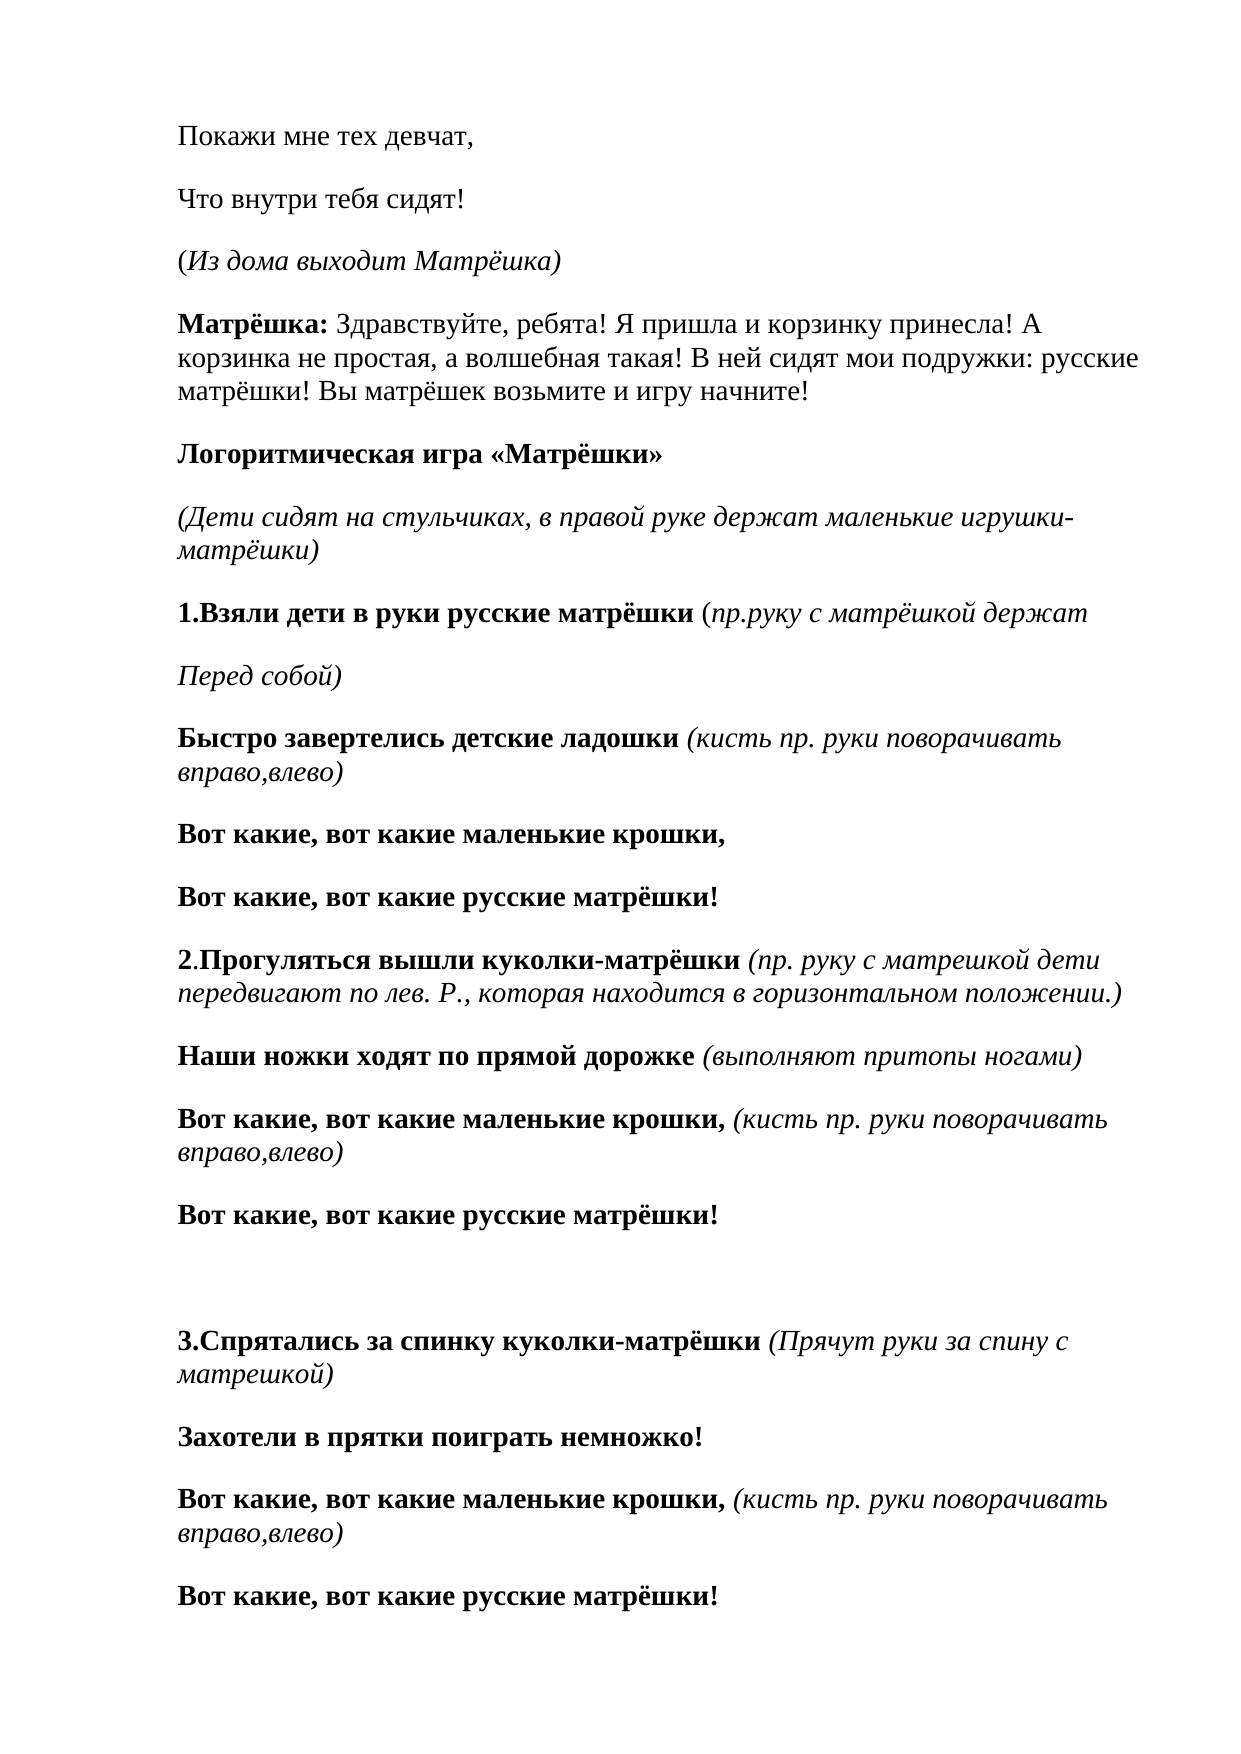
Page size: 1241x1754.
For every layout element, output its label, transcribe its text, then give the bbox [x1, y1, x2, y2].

text Логоритмическая игра «Матрёшки» [177, 436, 1152, 469]
text (Дети сидят на стульчиках, в правой руке держат маленькие игрушки-матрёшки) [177, 499, 1152, 566]
text Вот какие, вот какие русские матрёшки! [177, 879, 1152, 913]
text Что внутри тебя сидят! [177, 181, 1152, 214]
text Вот какие, вот какие маленькие крошки, [177, 817, 1152, 850]
text (Из дома выходит Матрёшка) [177, 243, 1152, 277]
text Покажи мне тех девчат, [177, 118, 1152, 152]
text Захотели в прятки поиграть немножко! [177, 1419, 1152, 1452]
text Перед собой) [177, 658, 1152, 691]
text 2.Прогуляться вышли куколки-матрёшки (пр. руку с матрешкой дети передвигают по лев. Р., которая находится в горизонтальном положении.) [177, 942, 1152, 1009]
text Вот какие, вот какие русские матрёшки! [177, 1578, 1152, 1611]
text 1.Взяли дети в руки русские матрёшки (пр.руку с матрёшкой держат [177, 595, 1152, 628]
text Быстро завертелись детские ладошки (кисть пр. руки поворачивать вправо,влево) [177, 720, 1152, 787]
text Вот какие, вот какие русские матрёшки! [177, 1197, 1152, 1231]
text Наши ножки ходят по прямой дорожке (выполняют притопы ногами) [177, 1038, 1152, 1072]
text Вот какие, вот какие маленькие крошки, (кисть пр. руки поворачивать вправо,влево) [177, 1101, 1152, 1168]
text 3.Спрятались за спинку куколки-матрёшки (Прячут руки за спину с матрешкой) [177, 1323, 1152, 1390]
text Матрёшка: Здравствуйте, ребята! Я пришла и корзинку принесла! А корзинка не простая, а волшебная такая! В ней сидят мои подружки: русские матрёшки! Вы матрёшек возьмите и игру начните! [177, 306, 1152, 407]
text Вот какие, вот какие маленькие крошки, (кисть пр. руки поворачивать вправо,влево) [177, 1482, 1152, 1549]
